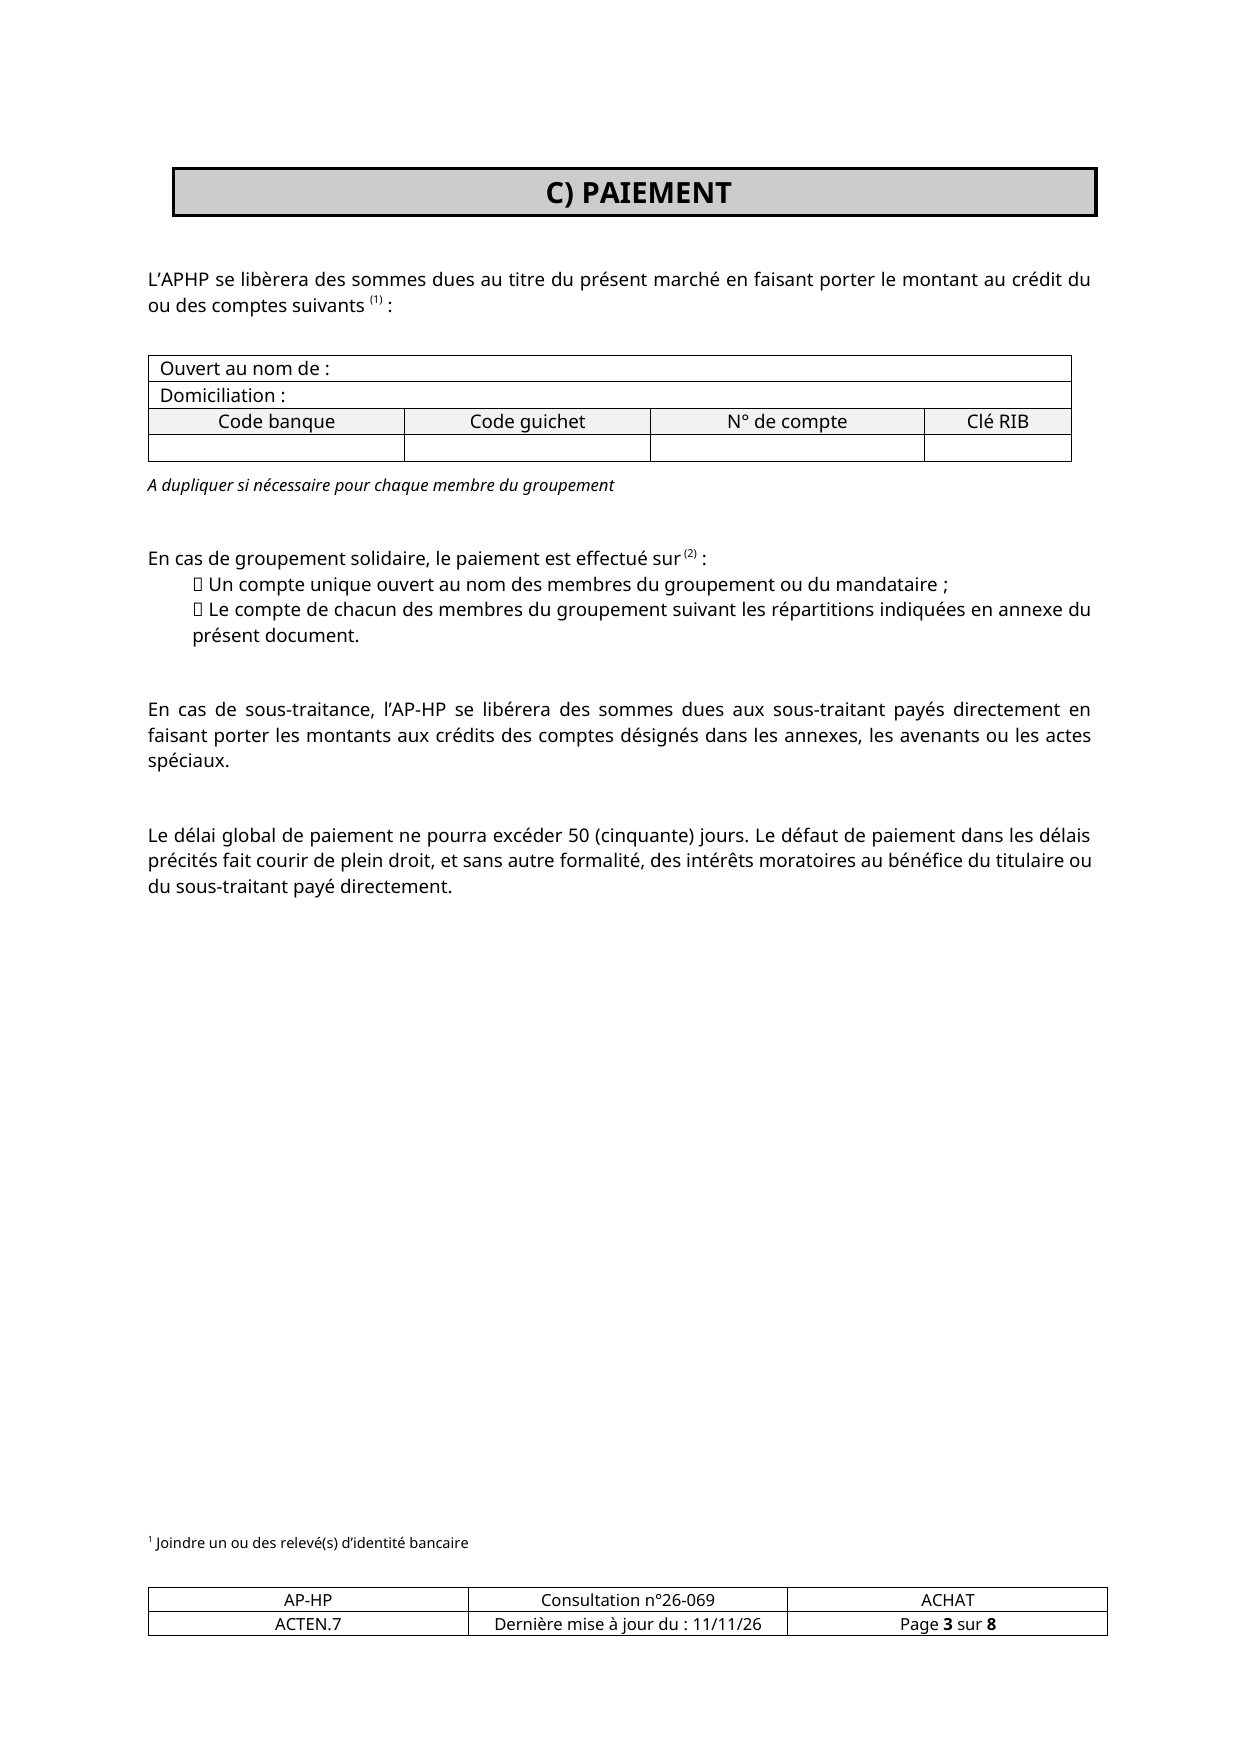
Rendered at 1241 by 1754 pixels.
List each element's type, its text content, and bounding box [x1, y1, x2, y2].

text Le délai global de paiement ne pourra excéder 50 (cinquante) jours. Le défaut de paiement dans les délais précités fait courir de plein droit, et sans autre formalité, des intérêts moratoires au bénéfice du titulaire ou du sous-traitant payé directement. [148, 822, 1092, 899]
text  Un compte unique ouvert au nom des membres du groupement ou du mandataire ; [192, 571, 1092, 597]
table_cell Code guichet [405, 409, 650, 434]
text A dupliquer si nécessaire pour chaque membre du groupement [148, 474, 1092, 496]
text paiement [175, 170, 1094, 214]
table_cell N° de compte [651, 409, 924, 434]
text 1 Joindre un ou des relevé(s) d’identité bancaire [148, 1533, 1092, 1553]
text En cas de groupement solidaire, le paiement est effectué sur (2) : [148, 546, 1092, 571]
table_cell Clé RIB [925, 409, 1071, 434]
table_cell Code banque [149, 409, 404, 434]
text  Le compte de chacun des membres du groupement suivant les répartitions indiquées en annexe du présent document. [192, 597, 1092, 648]
table_cell [405, 435, 650, 461]
text L’APHP se libèrera des sommes dues au titre du présent marché en faisant porter le montant au crédit du ou des comptes suivants (1) : [148, 266, 1092, 317]
table_cell Domiciliation : [149, 382, 1071, 408]
table_cell [651, 435, 924, 461]
table_cell [925, 435, 1071, 461]
text En cas de sous-traitance, l’AP-HP se libérera des sommes dues aux sous-traitant payés directement en faisant porter les montants aux crédits des comptes désignés dans les annexes, les avenants ou les actes spéciaux. [148, 697, 1092, 773]
table_cell [149, 435, 404, 461]
table_header Ouvert au nom de : [149, 356, 1071, 381]
